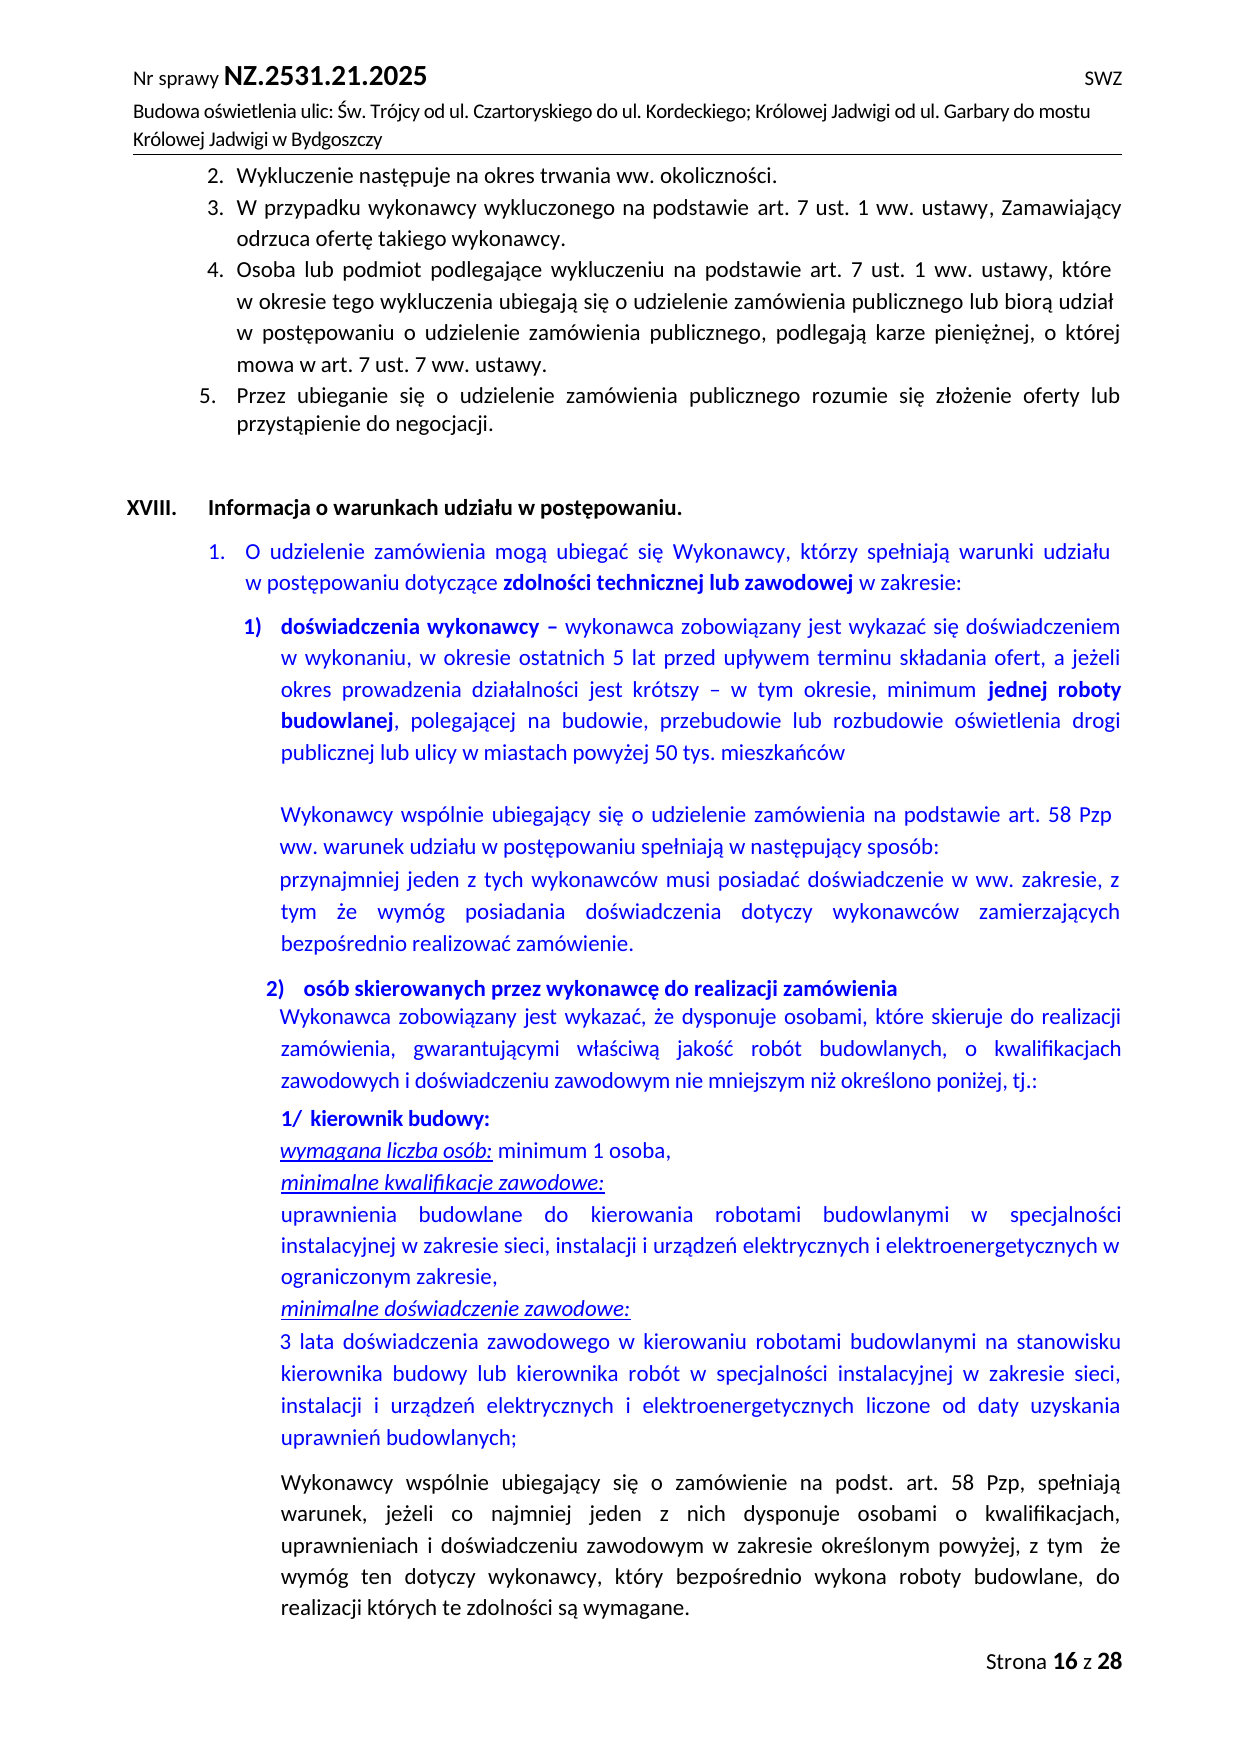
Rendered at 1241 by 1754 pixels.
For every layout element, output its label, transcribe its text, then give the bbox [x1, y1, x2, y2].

text 3 lata doświadczenia zawodowego w kierowaniu robotami budowlanymi na stanowisku kierownika budowy lub kierownika robót w specjalności instalacyjnej w zakresie sieci, instalacji i urządzeń elektrycznych i elektroenergetycznych liczone od daty uzyskania uprawnień budowlanych; [279, 1327, 1122, 1451]
list Przez ubieganie się o udzielenie zamówienia publicznego rozumie się złożenie oferty lub przystąpienie do negocjacji. [199, 381, 1122, 437]
text wymagana liczba osób: minimum 1 osoba, [279, 1136, 1122, 1164]
text Wykonawcy wspólnie ubiegający się o zamówienie na podst. art. 58 Pzp, spełniają warunek, jeżeli co najmniej jeden z nich dysponuje osobami o kwalifikacjach, uprawnieniach i doświadczeniu zawodowym w zakresie określonym powyżej, z tym że wymóg ten dotyczy wykonawcy, który bezpośrednio wykona roboty budowlane, do realizacji których te zdolności są wymagane. [281, 1468, 1122, 1621]
list Wykluczenie następuje na okres trwania ww. okoliczności. [207, 162, 1122, 189]
list Osoba lub podmiot podlegające wykluczeniu na podstawie art. 7 ust. 1 ww. ustawy, które w okresie tego wykluczenia ubiegają się o udzielenie zamówienia publicznego lub biorą udział w postępowaniu o udzielenie zamówienia publicznego, podlegają karze pieniężnej, o której mowa w art. 7 ust. 7 ww. ustawy. [207, 256, 1122, 378]
list doświadczenia wykonawcy – wykonawca zobowiązany jest wykazać się doświadczeniem w wykonaniu, w okresie ostatnich 5 lat przed upływem terminu składania ofert, a jeżeli okres prowadzenia działalności jest krótszy – w tym okresie, minimum jednej roboty budowlanej, polegającej na budowie, przebudowie lub rozbudowie oświetlenia drogi publicznej lub ulicy w miastach powyżej 50 tys. mieszkańców [243, 612, 1122, 766]
list osób skierowanych przez wykonawcę do realizacji zamówienia [266, 974, 1122, 1002]
list Informacja o warunkach udziału w postępowaniu. [177, 493, 1121, 521]
list W przypadku wykonawcy wykluczonego na podstawie art. 7 ust. 1 ww. ustawy, Zamawiający odrzuca ofertę takiego wykonawcy. [207, 193, 1122, 252]
text minimalne kwalifikacje zawodowe: [281, 1168, 1122, 1196]
text minimalne doświadczenie zawodowe: [281, 1294, 1122, 1323]
list O udzielenie zamówienia mogą ubiegać się Wykonawcy, którzy spełniają warunki udziału w postępowaniu dotyczące zdolności technicznej lub zawodowej w zakresie: [208, 537, 1122, 596]
list 1/ kierownik budowy: [281, 1104, 1122, 1133]
text przynajmniej jeden z tych wykonawców musi posiadać doświadczenie w ww. zakresie, z tym że wymóg posiadania doświadczenia dotyczy wykonawców zamierzających bezpośrednio realizować zamówienie. [279, 865, 1122, 957]
text Wykonawcy wspólnie ubiegający się o udzielenie zamówienia na podstawie art. 58 Pzp ww. warunek udziału w postępowaniu spełniają w następujący sposób: [279, 800, 1122, 861]
text uprawnienia budowlane do kierowania robotami budowlanymi w specjalności instalacyjnej w zakresie sieci, instalacji i urządzeń elektrycznych i elektroenergetycznych w ograniczonym zakresie, [281, 1200, 1122, 1290]
text Wykonawca zobowiązany jest wykazać, że dysponuje osobami, które skieruje do realizacji zamówienia, gwarantującymi właściwą jakość robót budowlanych, o kwalifikacjach zawodowych i doświadczeniu zawodowym nie mniejszym niż określono poniżej, tj.: [279, 1002, 1122, 1094]
